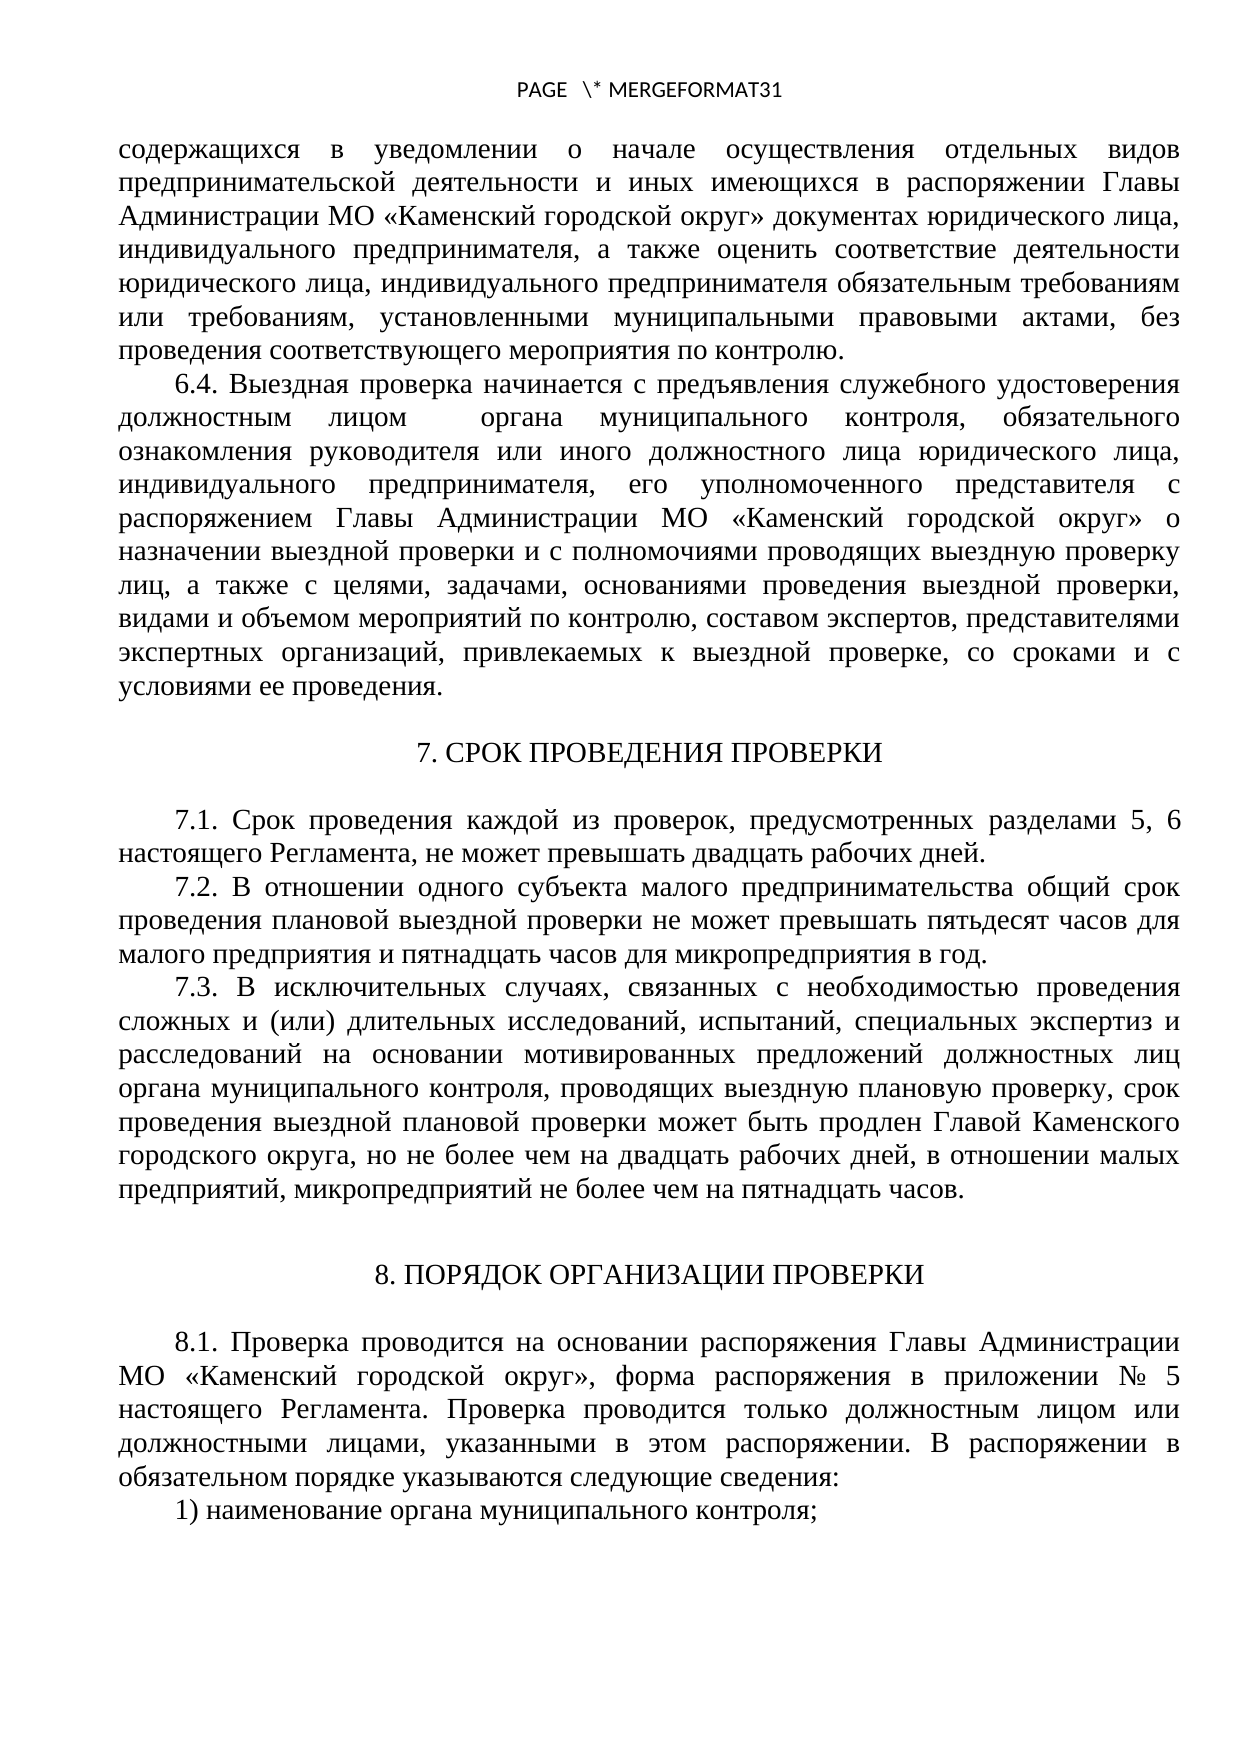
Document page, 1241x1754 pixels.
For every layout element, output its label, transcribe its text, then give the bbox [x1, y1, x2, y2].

text 6.4. Выездная проверка начинается с предъявления служебного удостоверения должностным лицом органа муниципального контроля, обязательного ознакомления руководителя или иного должностного лица юридического лица, индивидуального предпринимателя, его уполномоченного представителя с распоряжением Главы Администрации МО «Каменский городской округ» о назначении выездной проверки и с полномочиями проводящих выездную проверку лиц, а также с целями, задачами, основаниями проведения выездной проверки, видами и объемом мероприятий по контролю, составом экспертов, представителями экспертных организаций, привлекаемых к выездной проверке, со сроками и с условиями ее проведения. [118, 366, 1181, 701]
text 7.1. Срок проведения каждой из проверок, предусмотренных разделами 5, 6 настоящего Регламента, не может превышать двадцать рабочих дней. [118, 802, 1181, 869]
text 8.1. Проверка проводится на основании распоряжения Главы Администрации МО «Каменский городской округ», форма распоряжения в приложении № 5 настоящего Регламента. Проверка проводится только должностным лицом или должностными лицами, указанными в этом распоряжении. В распоряжении в обязательном порядке указываются следующие сведения: [118, 1324, 1181, 1492]
text 7.3. В исключительных случаях, связанных с необходимостью проведения сложных и (или) длительных исследований, испытаний, специальных экспертиз и расследований на основании мотивированных предложений должностных лиц органа муниципального контроля, проводящих выездную плановую проверку, срок проведения выездной плановой проверки может быть продлен Главой Каменского городского округа, но не более чем на двадцать рабочих дней, в отношении малых предприятий, микропредприятий не более чем на пятнадцать часов. [118, 969, 1181, 1204]
text 8. ПОРЯДОК ОРГАНИЗАЦИИ ПРОВЕРКИ [118, 1257, 1181, 1291]
text 7. СРОК ПРОВЕДЕНИЯ ПРОВЕРКИ [118, 735, 1181, 768]
text 7.2. В отношении одного субъекта малого предпринимательства общий срок проведения плановой выездной проверки не может превышать пятьдесят часов для малого предприятия и пятнадцать часов для микропредприятия в год. [118, 869, 1181, 969]
text 1) наименование органа муниципального контроля; [118, 1492, 1181, 1526]
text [118, 131, 1181, 366]
